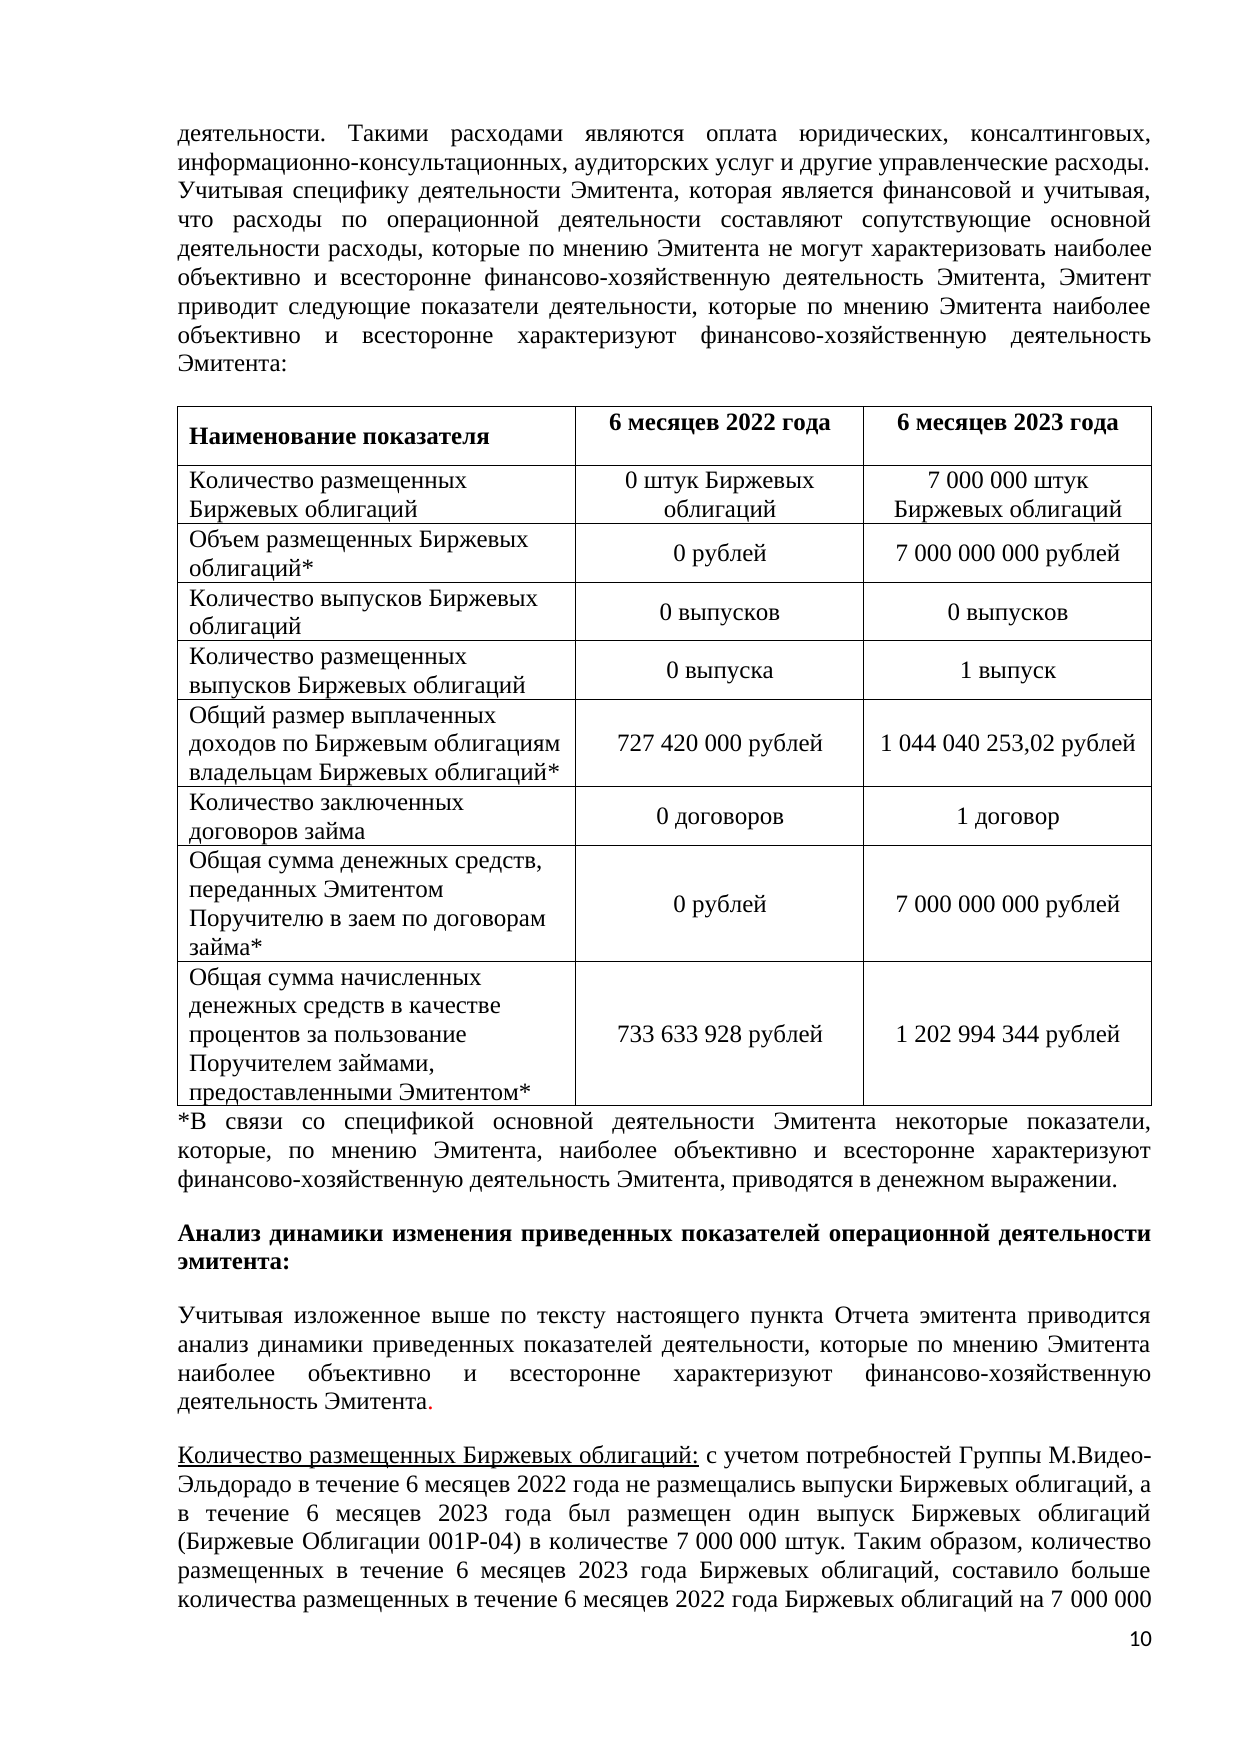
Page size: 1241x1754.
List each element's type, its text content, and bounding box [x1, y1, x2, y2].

table_header 6 месяцев 2023 года [864, 407, 1151, 464]
table_cell Общий размер выплаченных доходов по Биржевым облигациям владельцам Биржевых облигаций* [178, 700, 575, 786]
text Учитывая специфику деятельности Эмитента, которая является финансовой и учитывая, что расходы по операционной деятельности составляют сопутствующие основной деятельности расходы, которые по мнению Эмитента не могут характеризовать наиболее объективно и всесторонне финансово-хозяйственную деятельность Эмитента, Эмитент приводит следующие показатели деятельности, которые по мнению Эмитента наиболее объективно и всесторонне характеризуют финансово-хозяйственную деятельность Эмитента: [177, 176, 1152, 377]
table_cell 0 выпусков [864, 583, 1151, 640]
table_cell Общая сумма денежных средств, переданных Эмитентом Поручителю в заем по договорам займа* [178, 846, 575, 961]
table_cell 0 выпуска [576, 641, 863, 699]
table_cell 0 договоров [576, 787, 863, 844]
text *В связи со спецификой основной деятельности Эмитента некоторые показатели, которые, по мнению Эмитента, наиболее объективно и всесторонне характеризуют финансово-хозяйственную деятельность Эмитента, приводятся в денежном выражении. [177, 1106, 1152, 1193]
table_cell 1 выпуск [864, 641, 1151, 699]
table_cell 1 договор [864, 787, 1151, 844]
text Анализ динамики изменения приведенных показателей операционной деятельности эмитента: [177, 1218, 1152, 1275]
table_cell Количество размещенных выпусков Биржевых облигаций [178, 641, 575, 699]
table_cell 733 633 928 рублей [576, 962, 863, 1105]
table_cell 0 штук Биржевых облигаций [576, 466, 863, 523]
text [177, 1440, 1152, 1613]
text Учитывая изложенное выше по тексту настоящего пункта Отчета эмитента приводится анализ динамики приведенных показателей деятельности, которые по мнению Эмитента наиболее объективно и всесторонне характеризуют финансово-хозяйственную деятельность Эмитента. [177, 1300, 1152, 1415]
table_cell Количество заключенных договоров займа [178, 787, 575, 844]
table_cell 0 рублей [576, 524, 863, 582]
table_header 6 месяцев 2022 года [576, 407, 863, 464]
table_cell 1 202 994 344 рублей [864, 962, 1151, 1105]
table_cell Объем размещенных Биржевых облигаций* [178, 524, 575, 582]
table_header Наименование показателя [178, 407, 575, 464]
table_cell 7 000 000 штук Биржевых облигаций [864, 466, 1151, 523]
table_cell Общая сумма начисленных денежных средств в качестве процентов за пользование Поручителем займами, предоставленными Эмитентом* [178, 962, 575, 1105]
table_cell Количество выпусков Биржевых облигаций [178, 583, 575, 640]
table_cell 7 000 000 000 рублей [864, 524, 1151, 582]
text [177, 118, 1152, 176]
table_cell 0 выпусков [576, 583, 863, 640]
table_cell 727 420 000 рублей [576, 700, 863, 786]
table_cell Количество размещенных Биржевых облигаций [178, 466, 575, 523]
table_cell 0 рублей [576, 846, 863, 961]
table_cell 1 044 040 253,02 рублей [864, 700, 1151, 786]
table_cell 7 000 000 000 рублей [864, 846, 1151, 961]
